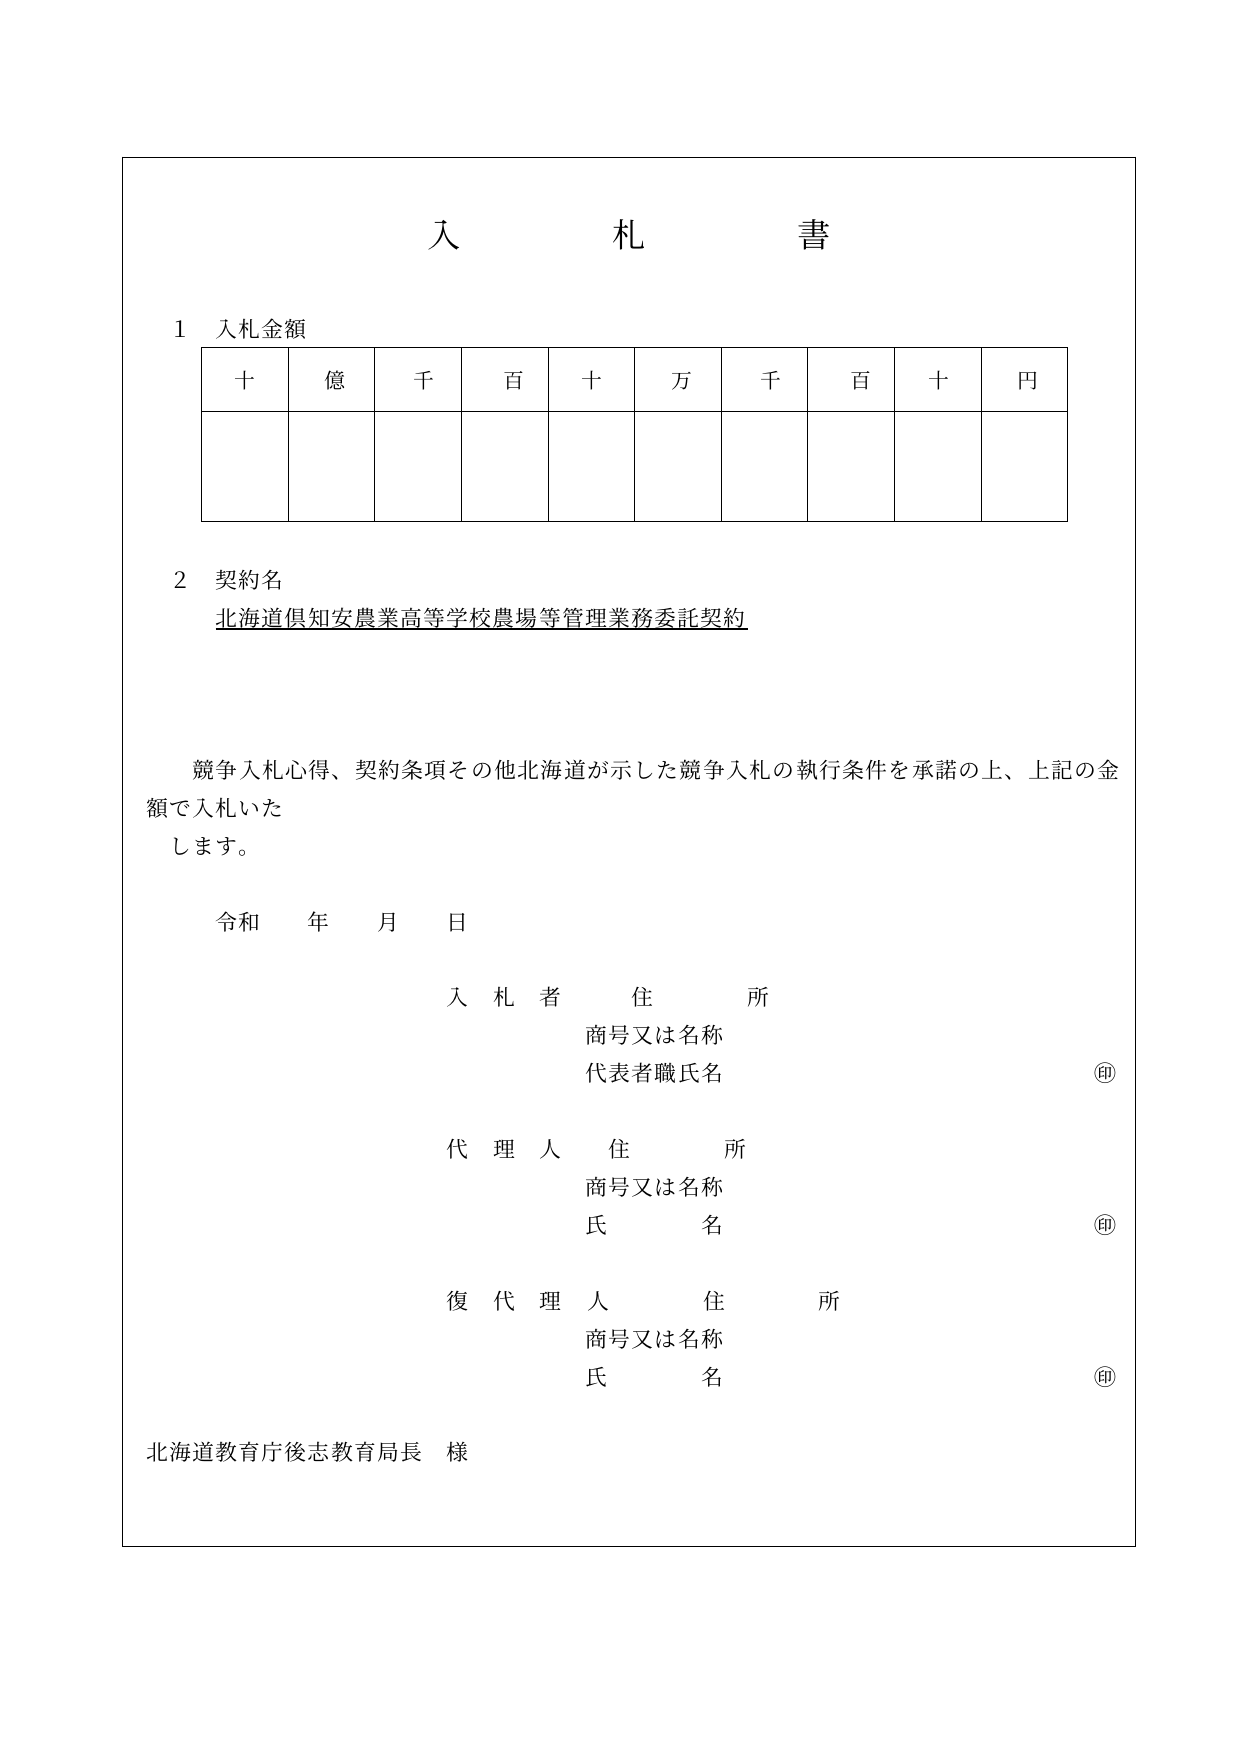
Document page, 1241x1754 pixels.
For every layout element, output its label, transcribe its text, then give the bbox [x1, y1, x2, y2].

table_header 入 札 書 １ 入札金額 ２ 契約名 北海道倶知安農業高等学校農場等管理業務委託契約 競争入札心得、契約条項その他北海道が示した競争入札の執行条件を承諾の上、上記の金額で入札いた します。 令和 年 月 日 入 札 者 住 所 商号又は名称 代表者職氏名 ㊞ 代 理 人 住 所 商号又は名称 氏 名 ㊞ 復代理人 住 所 商号又は名称 氏 名 ㊞ 北海道教育庁後志教育局長 様 [123, 158, 1135, 1546]
